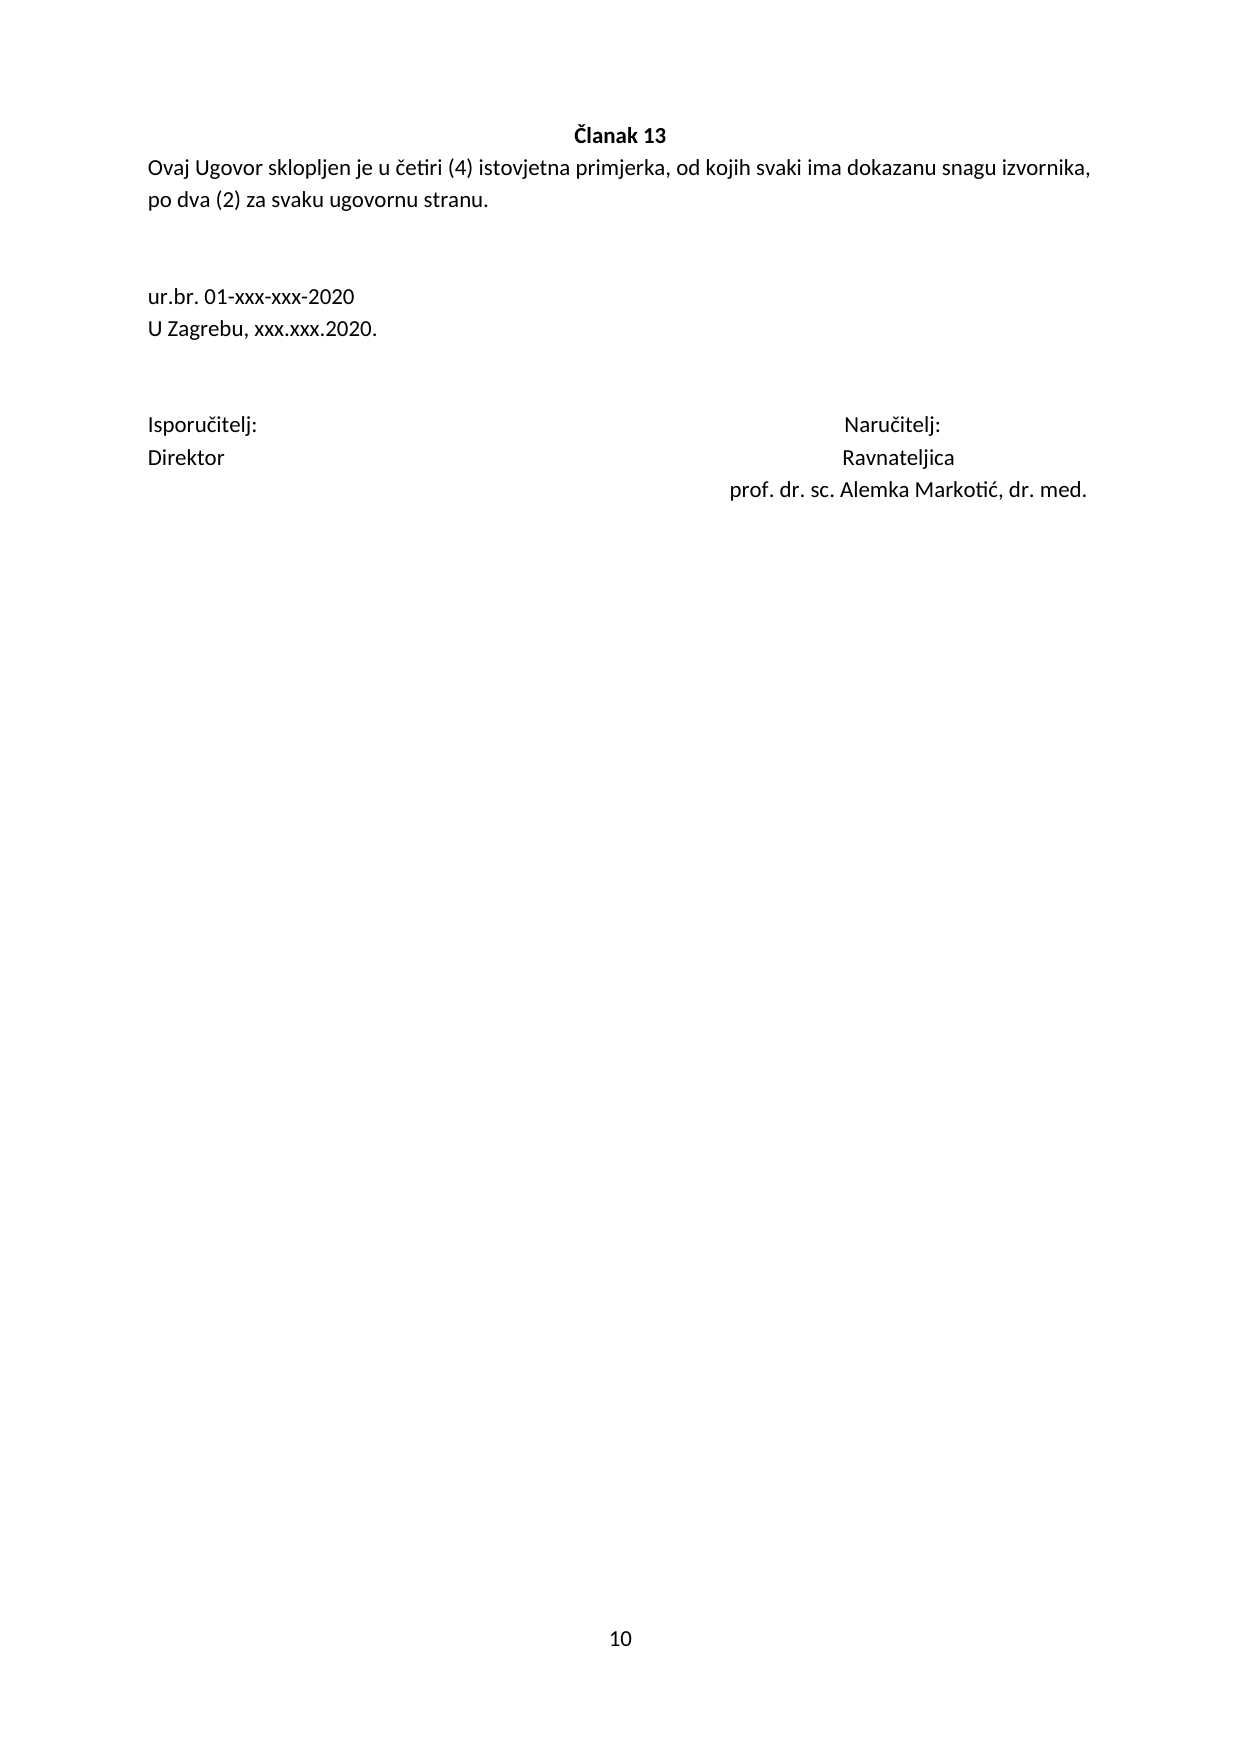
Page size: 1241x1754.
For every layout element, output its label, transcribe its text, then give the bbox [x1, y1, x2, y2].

text Direktor Ravnateljica [148, 443, 1093, 471]
text Ovaj Ugovor sklopljen je u četiri (4) istovjetna primjerka, od kojih svaki ima dokazanu snagu izvornika, po dva (2) za svaku ugovornu stranu. [148, 153, 1093, 213]
text U Zagrebu, xxx.xxx.2020. [148, 314, 1093, 342]
text ur.br. 01-xxx-xxx-2020 [148, 282, 1093, 310]
text Isporučitelj: Naručitelj: [148, 411, 1093, 438]
text prof. dr. sc. Alemka Markotić, dr. med. [148, 475, 1093, 503]
text Članak 13 [148, 121, 1093, 149]
